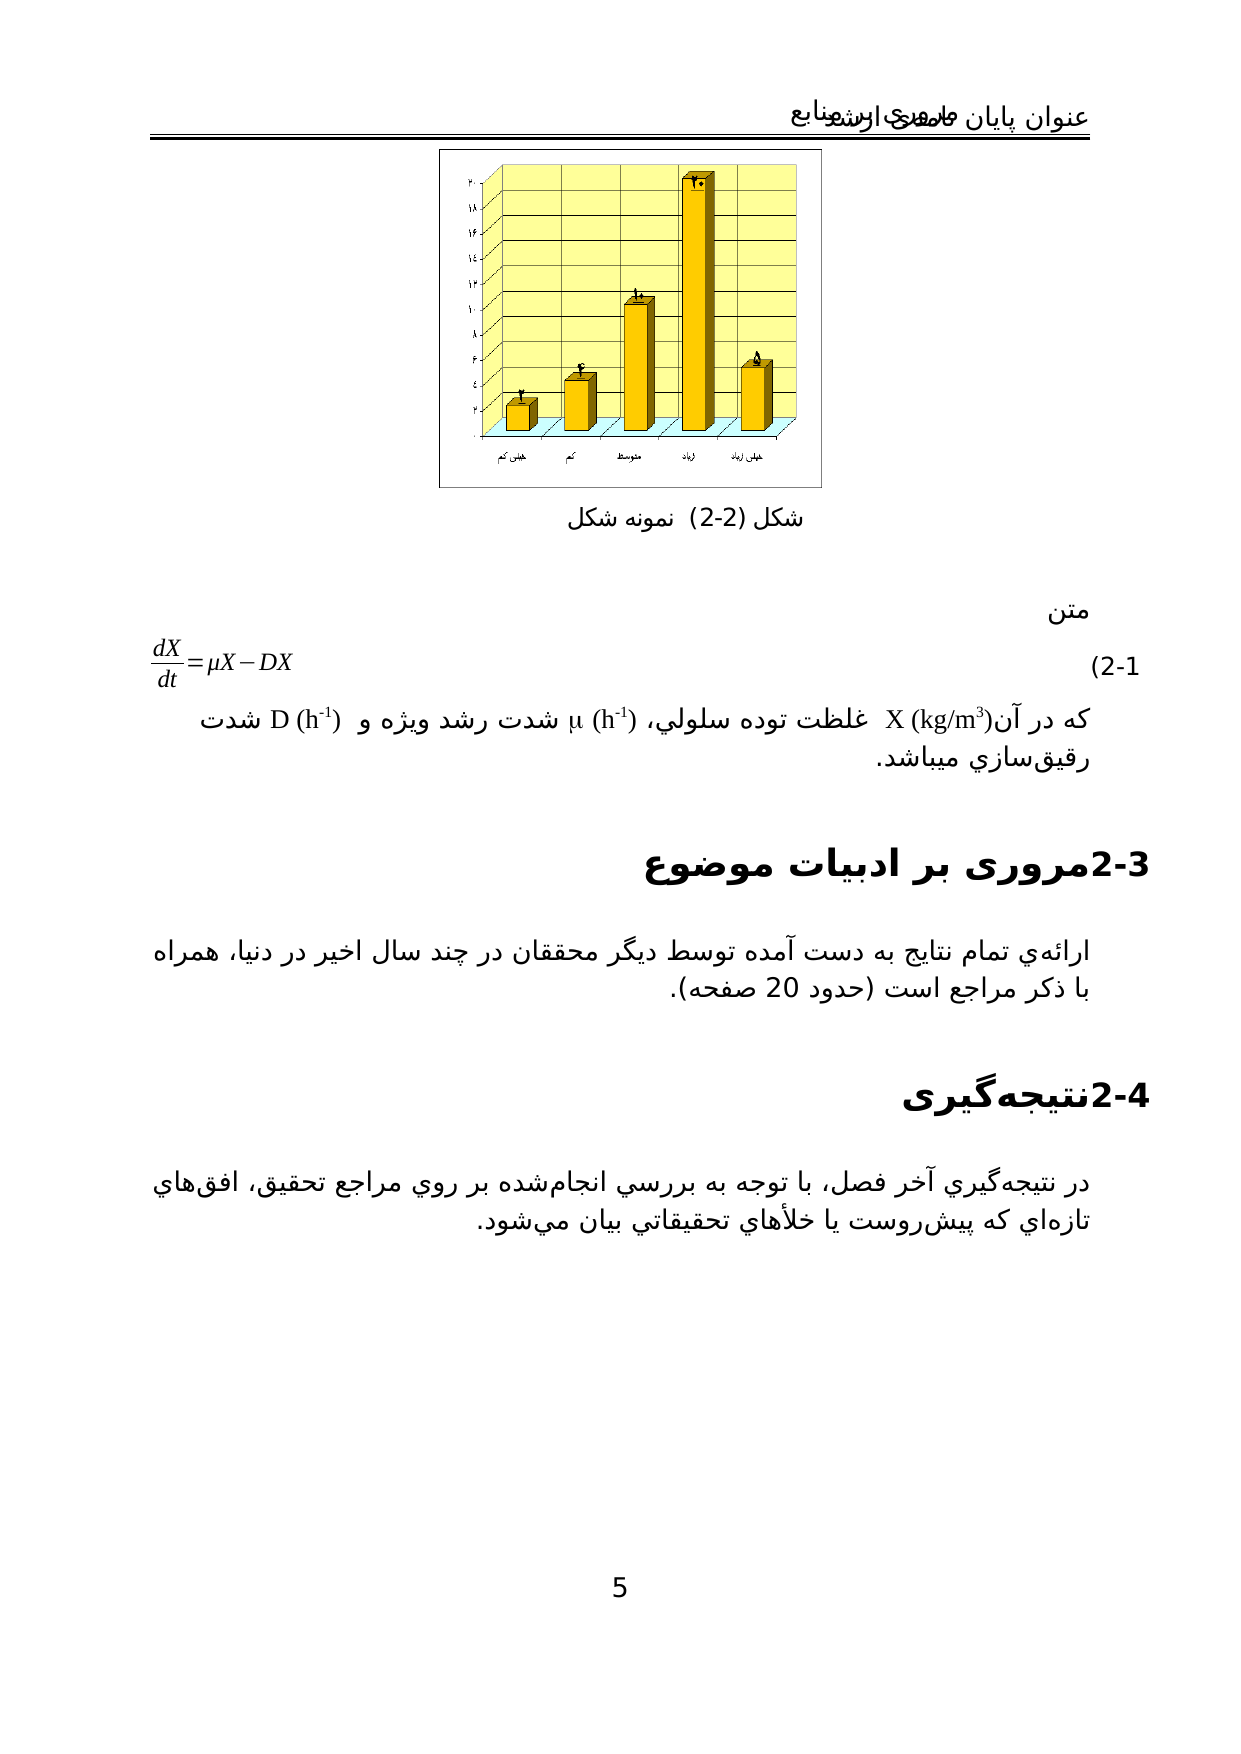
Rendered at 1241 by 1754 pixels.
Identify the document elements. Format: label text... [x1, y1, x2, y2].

title نمونه شکل [150, 506, 1090, 531]
picture [439, 149, 822, 488]
text ارائه‌ي تمام نتايج به دست آمده توسط ديگر محققان در چند سال اخير در دنيا، همراه با ذكر مراجع است (حدود 20 صفحه). [150, 935, 1090, 1004]
table_header [1001, 631, 1101, 703]
table_header [139, 631, 1001, 703]
subtitle نتیجه‌گیری [150, 1073, 1090, 1117]
text متن [150, 593, 1090, 625]
subtitle مروری بر ادبیات موضوع [150, 841, 1090, 885]
text كه در آنX (kg/m3) غلظت توده سلولي، (h-1) شدت رشد ويژه و D (h-1) شدت رقيق‌سازي ميباشد. [150, 703, 1090, 772]
text ‌در نتيجه‌گيري آخر فصل، با توجه به بررسي انجام‌شده بر روي مراجع تحقيق، افق‌هاي تازه‌اي كه پيش‌روست يا خلأهاي تحقيقاتي بيان مي‌شود. [150, 1167, 1090, 1236]
